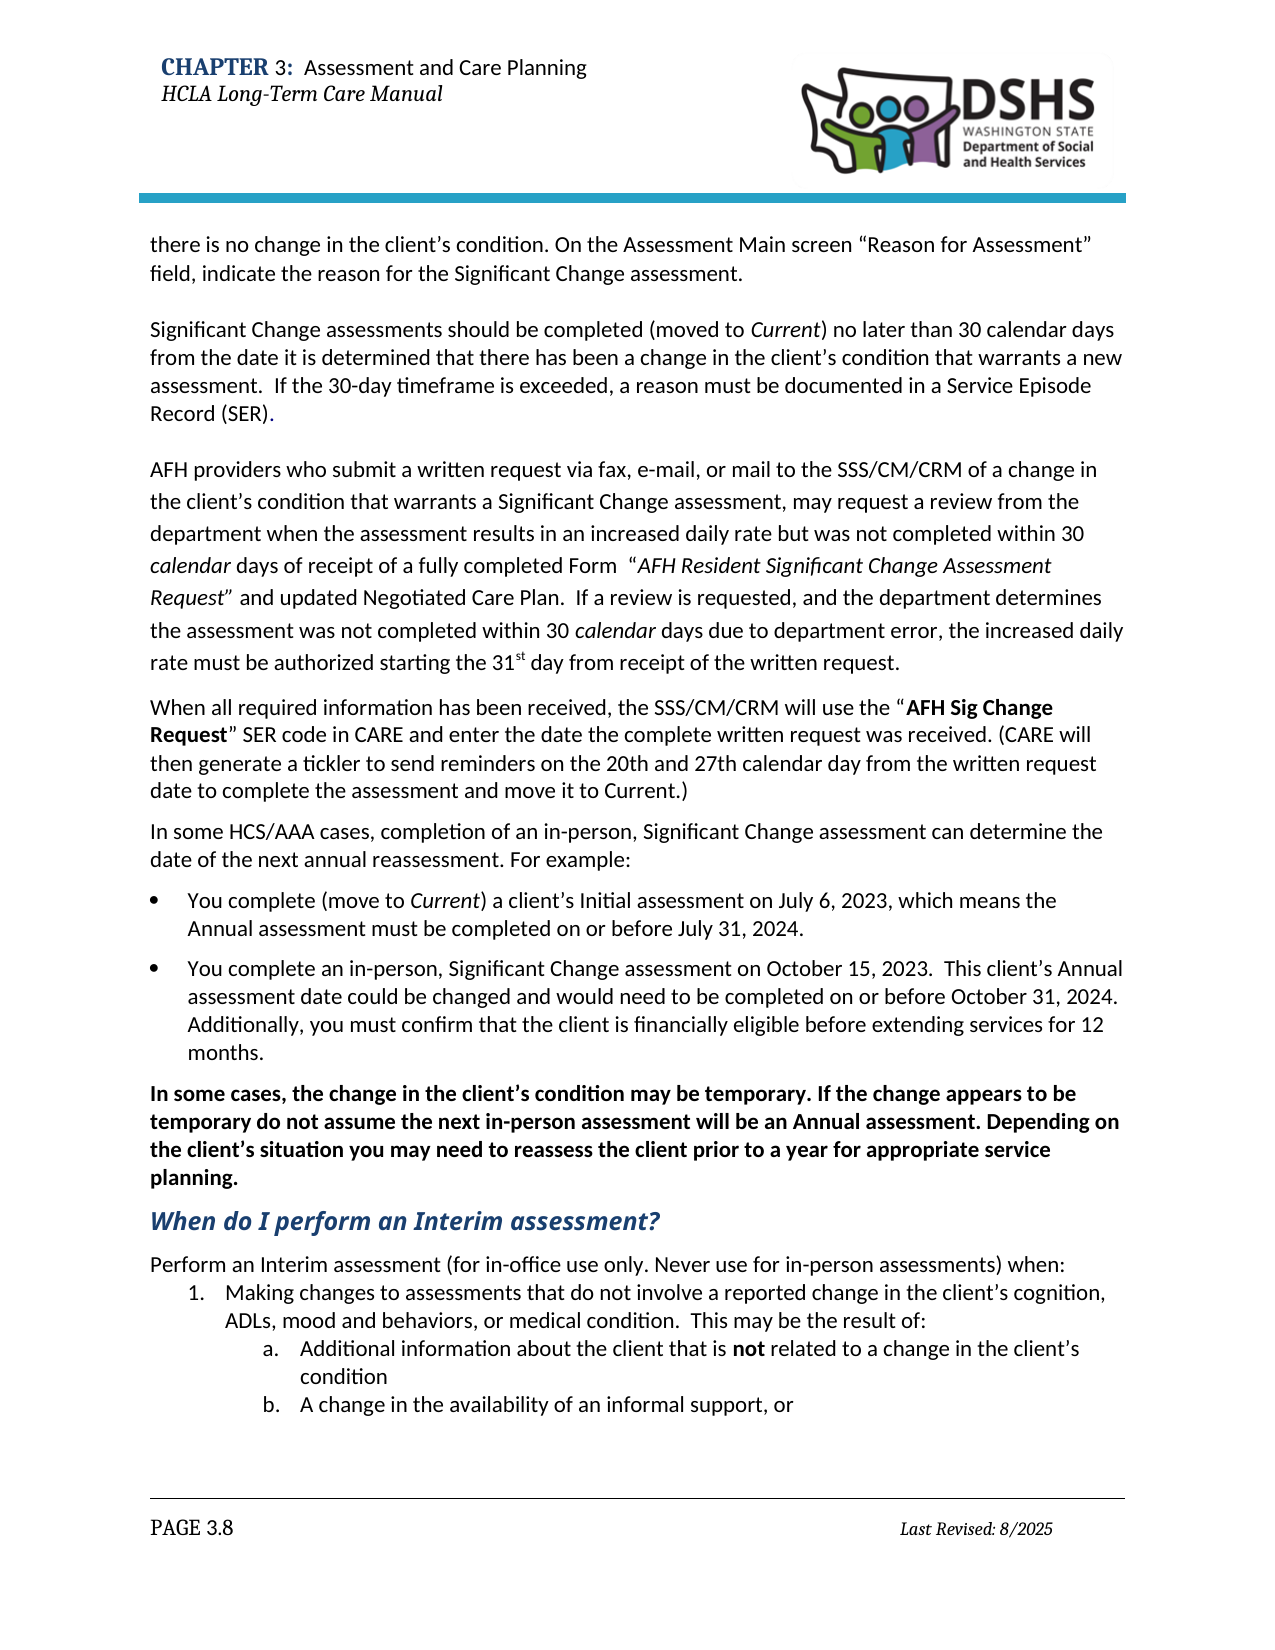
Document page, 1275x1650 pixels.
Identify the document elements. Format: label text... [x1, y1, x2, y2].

list A change in the availability of an informal support, or [262, 1390, 1125, 1418]
list Additional information about the client that is not related to a change in the client’s condition [262, 1334, 1125, 1390]
list You complete an in-person, Significant Change assessment on October 15, 2023. This client’s Annual assessment date could be changed and would need to be completed on or before October 31, 2024. Additionally, you must confirm that the client is financially eligible before extending services for 12 months. [150, 954, 1125, 1066]
list Making changes to assessments that do not involve a reported change in the client’s cognition, ADLs, mood and behaviors, or medical condition. This may be the result of: [187, 1278, 1125, 1334]
text AFH providers who submit a written request via fax, e-mail, or mail to the SSS/CM/CRM of a change in the client’s condition that warrants a Significant Change assessment, may request a review from the department when the assessment results in an increased daily rate but was not completed within 30 calendar days of receipt of a fully completed Form “AFH Resident Significant Change Assessment Request” and updated Negotiated Care Plan. If a review is requested, and the department determines the assessment was not completed within 30 calendar days due to department error, the increased daily rate must be authorized starting the 31st day from receipt of the written request. [150, 455, 1125, 676]
text In some HCS/AAA cases, completion of an in-person, Significant Change assessment can determine the date of the next annual reassessment. For example: [150, 817, 1125, 873]
subtitle When do I perform an Interim assessment? [150, 1203, 1125, 1237]
text In some cases, the change in the client’s condition may be temporary. If the change appears to be temporary do not assume the next in-person assessment will be an Annual assessment. Depending on the client’s situation you may need to reassess the client prior to a year for appropriate service planning. [150, 1079, 1125, 1191]
list You complete (move to Current) a client’s Initial assessment on July 6, 2023, which means the Annual assessment must be completed on or before July 31, 2024. [150, 886, 1125, 942]
text When all required information has been received, the SSS/CM/CRM will use the “AFH Sig Change Request” SER code in CARE and enter the date the complete written request was received. (CARE will then generate a tickler to send reminders on the 20th and 27th calendar day from the written request date to complete the assessment and move it to Current.) [150, 693, 1125, 805]
picture [791, 52, 1115, 189]
text Perform an Interim assessment (for in-office use only. Never use for in-person assessments) when: [150, 1250, 1125, 1278]
text Significant Change assessments should be completed (moved to Current) no later than 30 calendar days from the date it is determined that there has been a change in the client’s condition that warrants a new assessment. If the 30-day timeframe is exceeded, a reason must be documented in a Service Episode Record (SER). [150, 315, 1125, 427]
